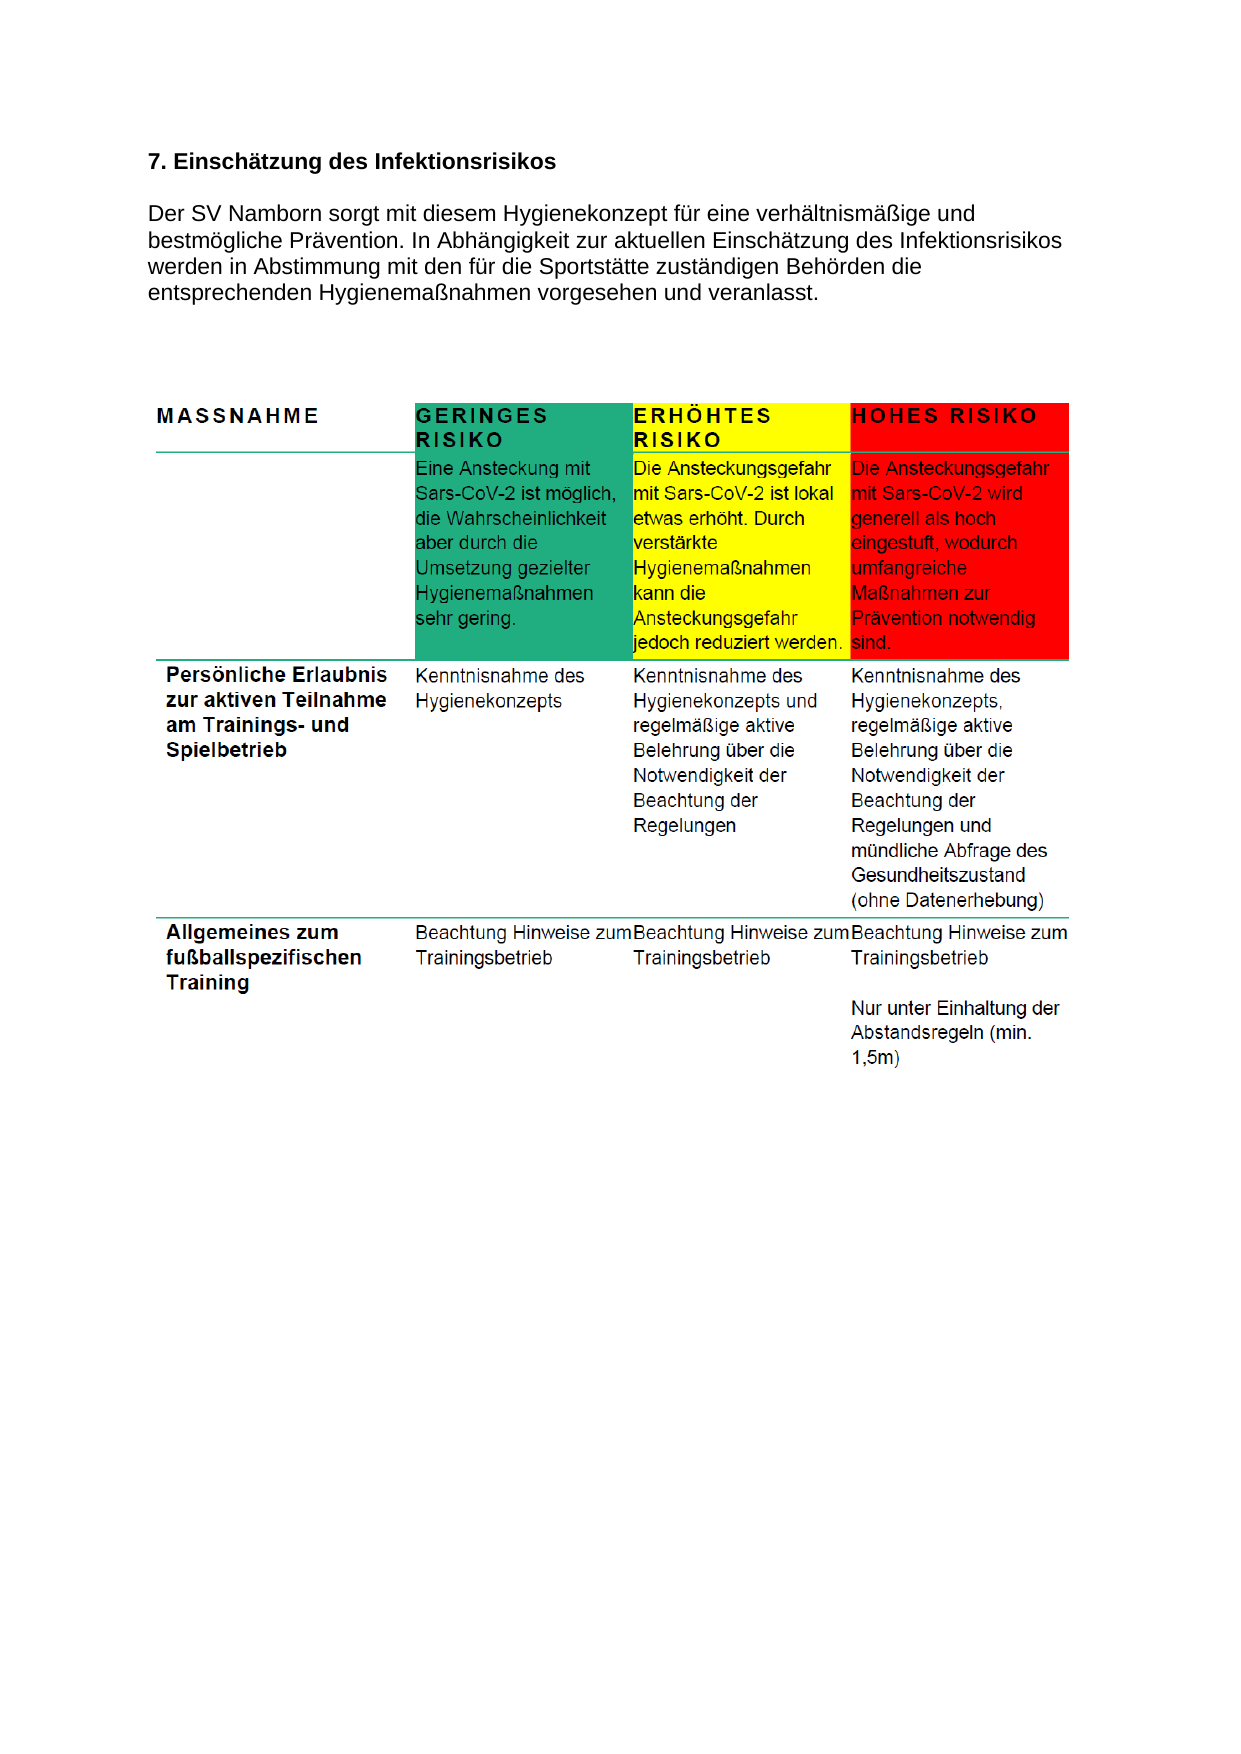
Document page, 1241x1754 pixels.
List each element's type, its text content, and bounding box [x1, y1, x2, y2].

text 7. Einschätzung des Infektionsrisikos [148, 148, 1093, 174]
text Der SV Namborn sorgt mit diesem Hygienekonzept für eine verhältnismäßige und bestmögliche Prävention. In Abhängigkeit zur aktuellen Einschätzung des Infektionsrisikos werden in Abstimmung mit den für die Sportstätte zuständigen Behörden die entsprechenden Hygienemaßnahmen vorgesehen und veranlasst. [148, 200, 1093, 306]
